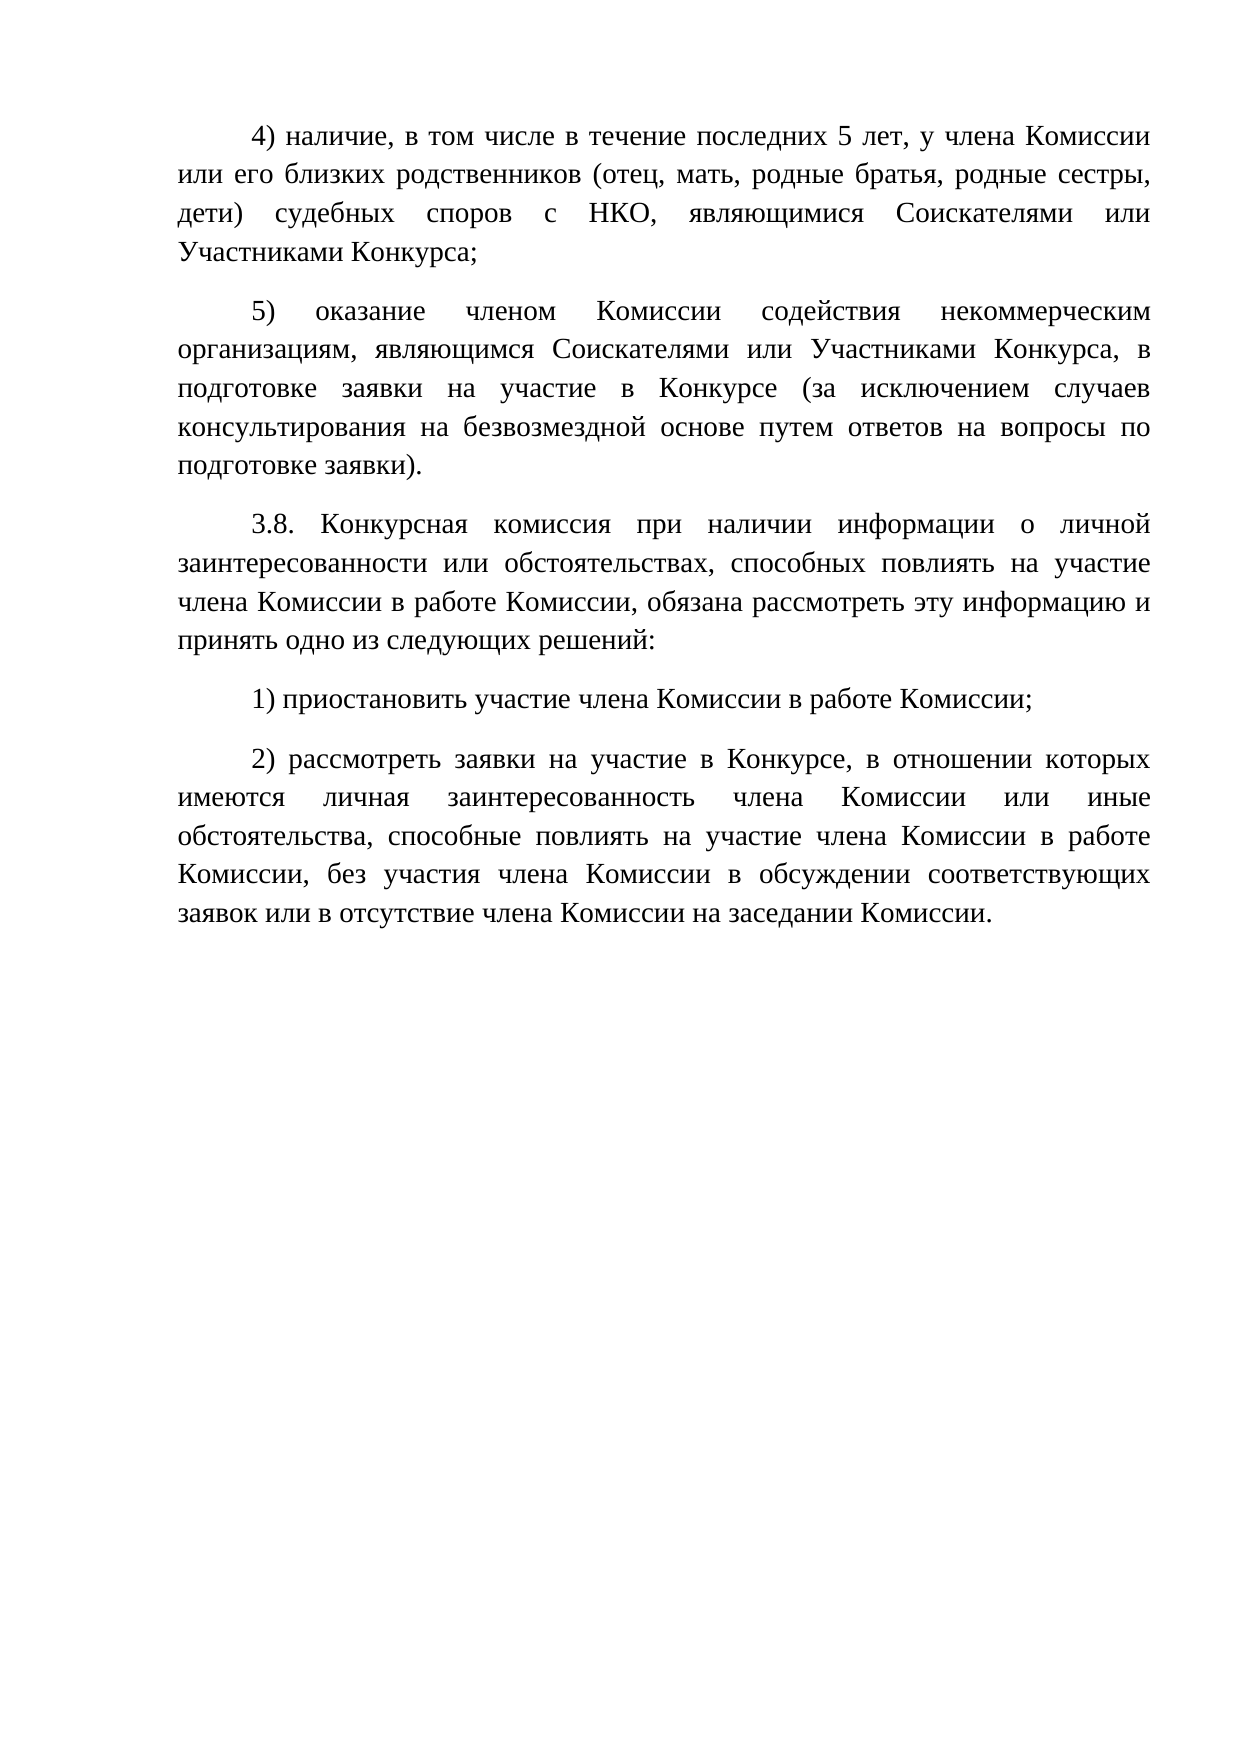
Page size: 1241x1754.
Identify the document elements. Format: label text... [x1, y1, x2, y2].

text 2) рассмотреть заявки на участие в Конкурсе, в отношении которых имеются личная заинтересованность члена Комиссии или иные обстоятельства, способные повлиять на участие члена Комиссии в работе Комиссии, без участия члена Комиссии в обсуждении соответствующих заявок или в отсутствие члена Комиссии на заседании Комиссии. [177, 741, 1152, 929]
text 5) оказание членом Комиссии содействия некоммерческим организациям, являющимся Соискателями или Участниками Конкурса, в подготовке заявки на участие в Конкурсе (за исключением случаев консультирования на безвозмездной основе путем ответов на вопросы по подготовке заявки). [177, 293, 1152, 481]
text 4) наличие, в том числе в течение последних 5 лет, у члена Комиссии или его близких родственников (отец, мать, родные братья, родные сестры, дети) судебных споров с НКО, являющимися Соискателями или Участниками Конкурса; [177, 118, 1152, 267]
text 1) приостановить участие члена Комиссии в работе Комиссии; [177, 682, 1152, 715]
text 3.8. Конкурсная комиссия при наличии информации о личной заинтересованности или обстоятельствах, способных повлиять на участие члена Комиссии в работе Комиссии, обязана рассмотреть эту информацию и принять одно из следующих решений: [177, 507, 1152, 656]
